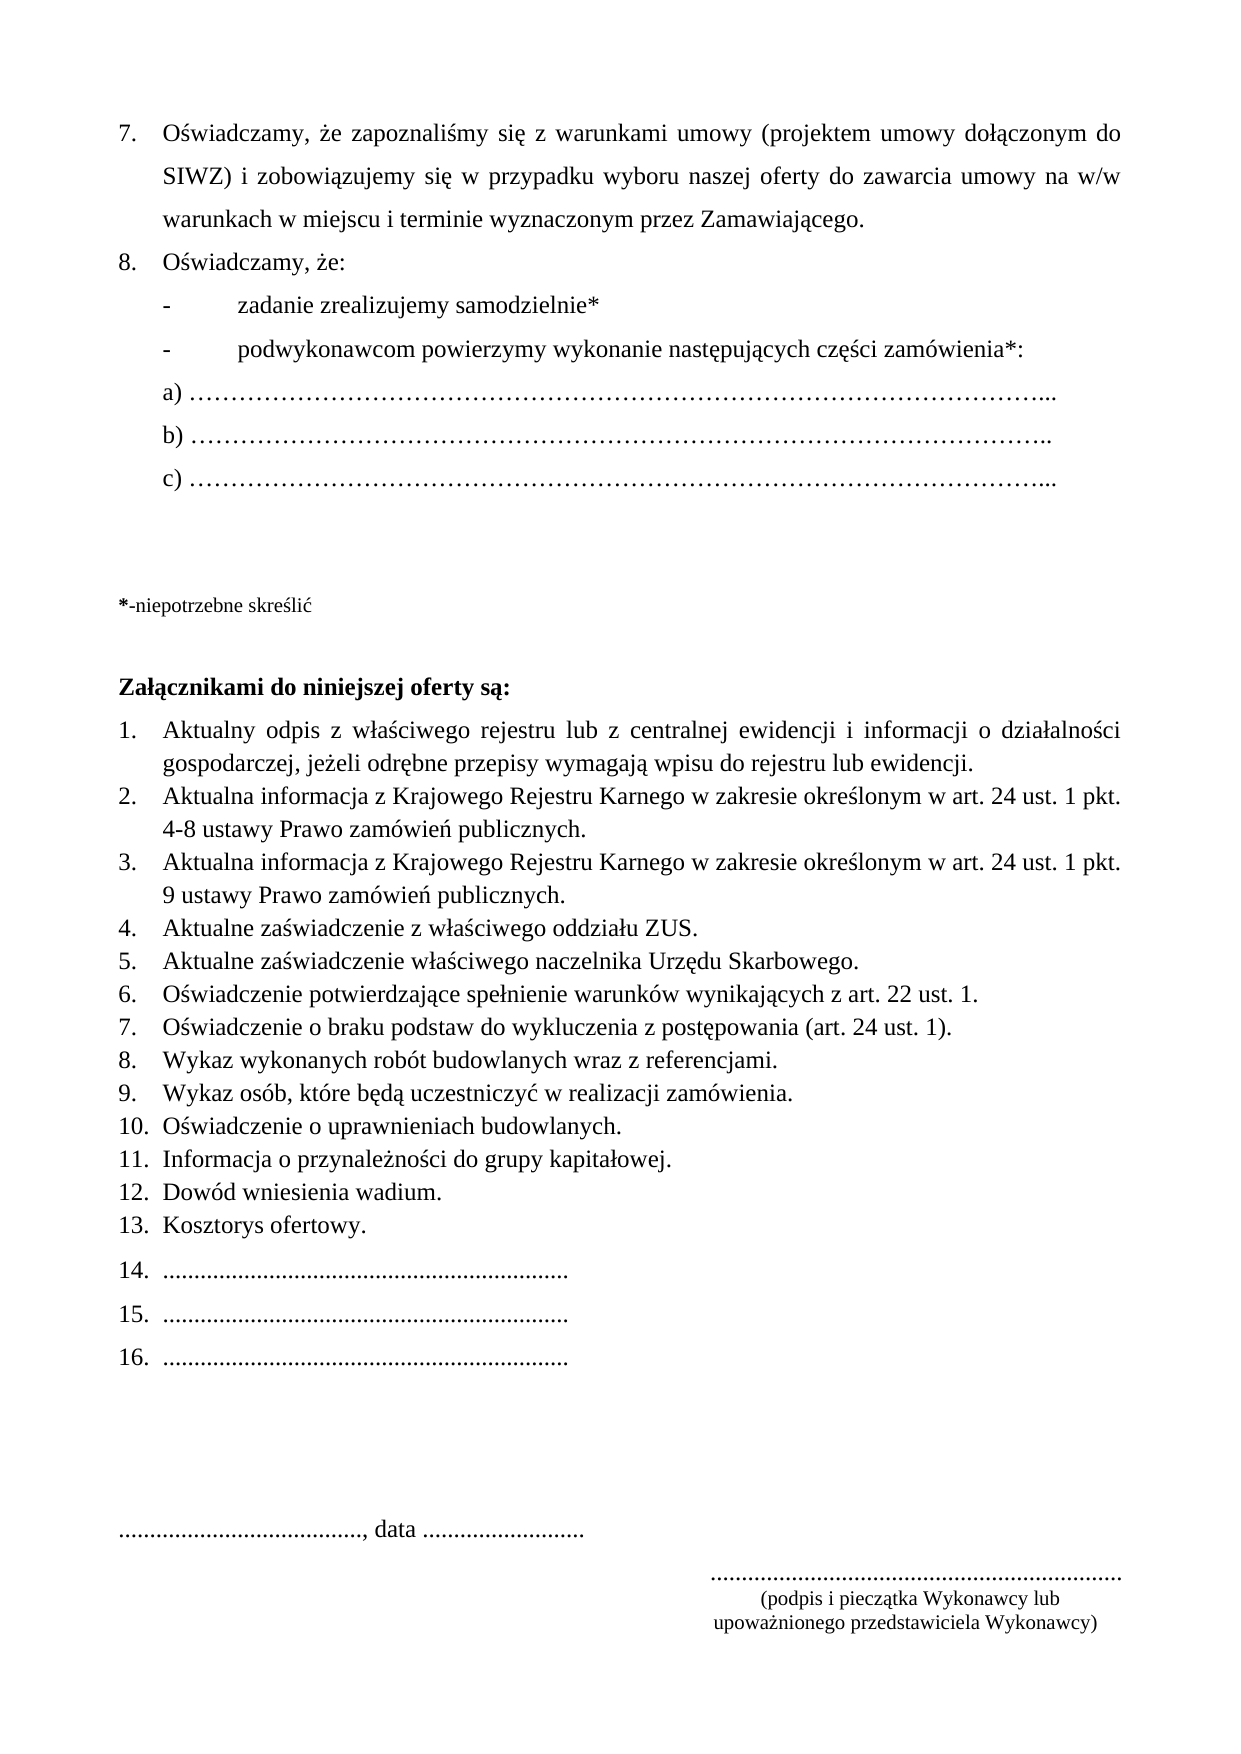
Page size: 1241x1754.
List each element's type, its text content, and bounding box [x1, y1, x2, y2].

list Aktualna informacja z Krajowego Rejestru Karnego w zakresie określonym w art. 24 ust. 1 pkt. 4-8 ustawy Prawo zamówień publicznych. [118, 781, 1122, 843]
text ......................................., data .......................... [118, 1514, 1122, 1543]
list podwykonawcom powierzymy wykonanie następujących części zamówienia*: [162, 334, 1122, 362]
list Aktualna informacja z Krajowego Rejestru Karnego w zakresie określonym w art. 24 ust. 1 pkt. 9 ustawy Prawo zamówień publicznych. [118, 847, 1122, 909]
list Aktualny odpis z właściwego rejestru lub z centralnej ewidencji i informacji o działalności gospodarczej, jeżeli odrębne przepisy wymagają wpisu do rejestru lub ewidencji. [118, 715, 1122, 777]
list Wykaz wykonanych robót budowlanych wraz z referencjami. [118, 1045, 1122, 1074]
list Oświadczamy, że zapoznaliśmy się z warunkami umowy (projektem umowy dołączonym do SIWZ) i zobowiązujemy się w przypadku wyboru naszej oferty do zawarcia umowy na w/w warunkach w miejscu i terminie wyznaczonym przez Zamawiającego. [118, 118, 1122, 233]
text c) …………………………………………………………………………………………... [162, 463, 1122, 492]
list ................................................................. [118, 1342, 1122, 1371]
list Oświadczenie o uprawnieniach budowlanych. [118, 1111, 1122, 1140]
list ................................................................. [118, 1256, 1122, 1284]
list Dowód wniesienia wadium. [118, 1177, 1122, 1206]
text Załącznikami do niniejszej oferty są: [118, 672, 1122, 700]
list Oświadczamy, że: [118, 247, 1122, 276]
list Aktualne zaświadczenie z właściwego oddziału ZUS. [118, 913, 1122, 942]
list Oświadczenie potwierdzające spełnienie warunków wynikających z art. 22 ust. 1. [118, 979, 1122, 1008]
list Aktualne zaświadczenie właściwego naczelnika Urzędu Skarbowego. [118, 946, 1122, 975]
text *-niepotrzebne skreślić [118, 592, 1122, 617]
list Informacja o przynależności do grupy kapitałowej. [118, 1144, 1122, 1173]
text upoważnionego przedstawiciela Wykonawcy) [118, 1610, 1122, 1634]
list Wykaz osób, które będą uczestniczyć w realizacji zamówienia. [118, 1078, 1122, 1107]
list zadanie zrealizujemy samodzielnie* [162, 291, 1122, 319]
text .................................................................. [561, 1557, 1122, 1586]
list Oświadczenie o braku podstaw do wykluczenia z postępowania (art. 24 ust. 1). [118, 1012, 1122, 1041]
text (podpis i pieczątka Wykonawcy lub [662, 1586, 1122, 1610]
list Kosztorys ofertowy. [118, 1210, 1122, 1239]
text a) …………………………………………………………………………………………... [162, 377, 1122, 406]
text b) ………………………………………………………………………………………….. [162, 420, 1122, 449]
list ................................................................. [118, 1299, 1122, 1327]
